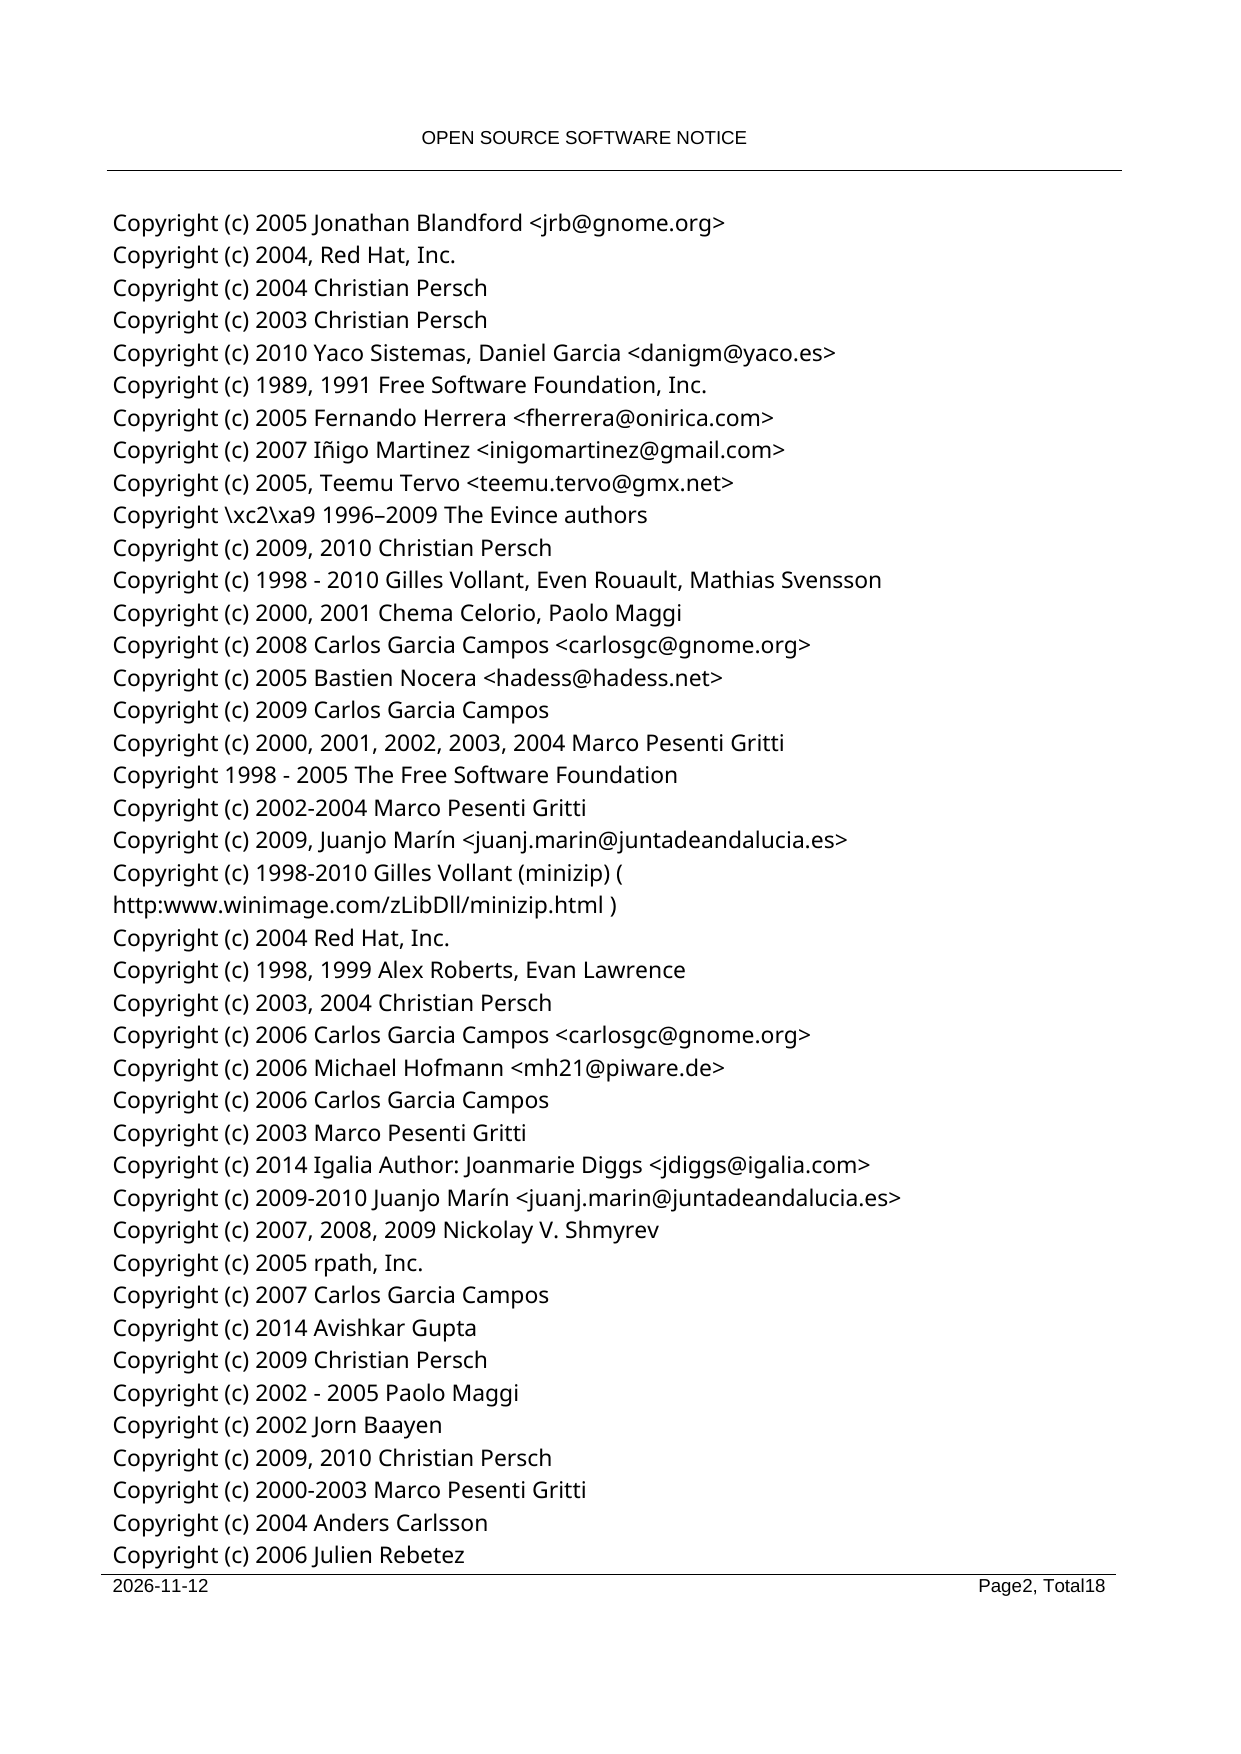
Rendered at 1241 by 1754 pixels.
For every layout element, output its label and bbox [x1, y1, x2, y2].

text [112, 206, 1128, 1571]
